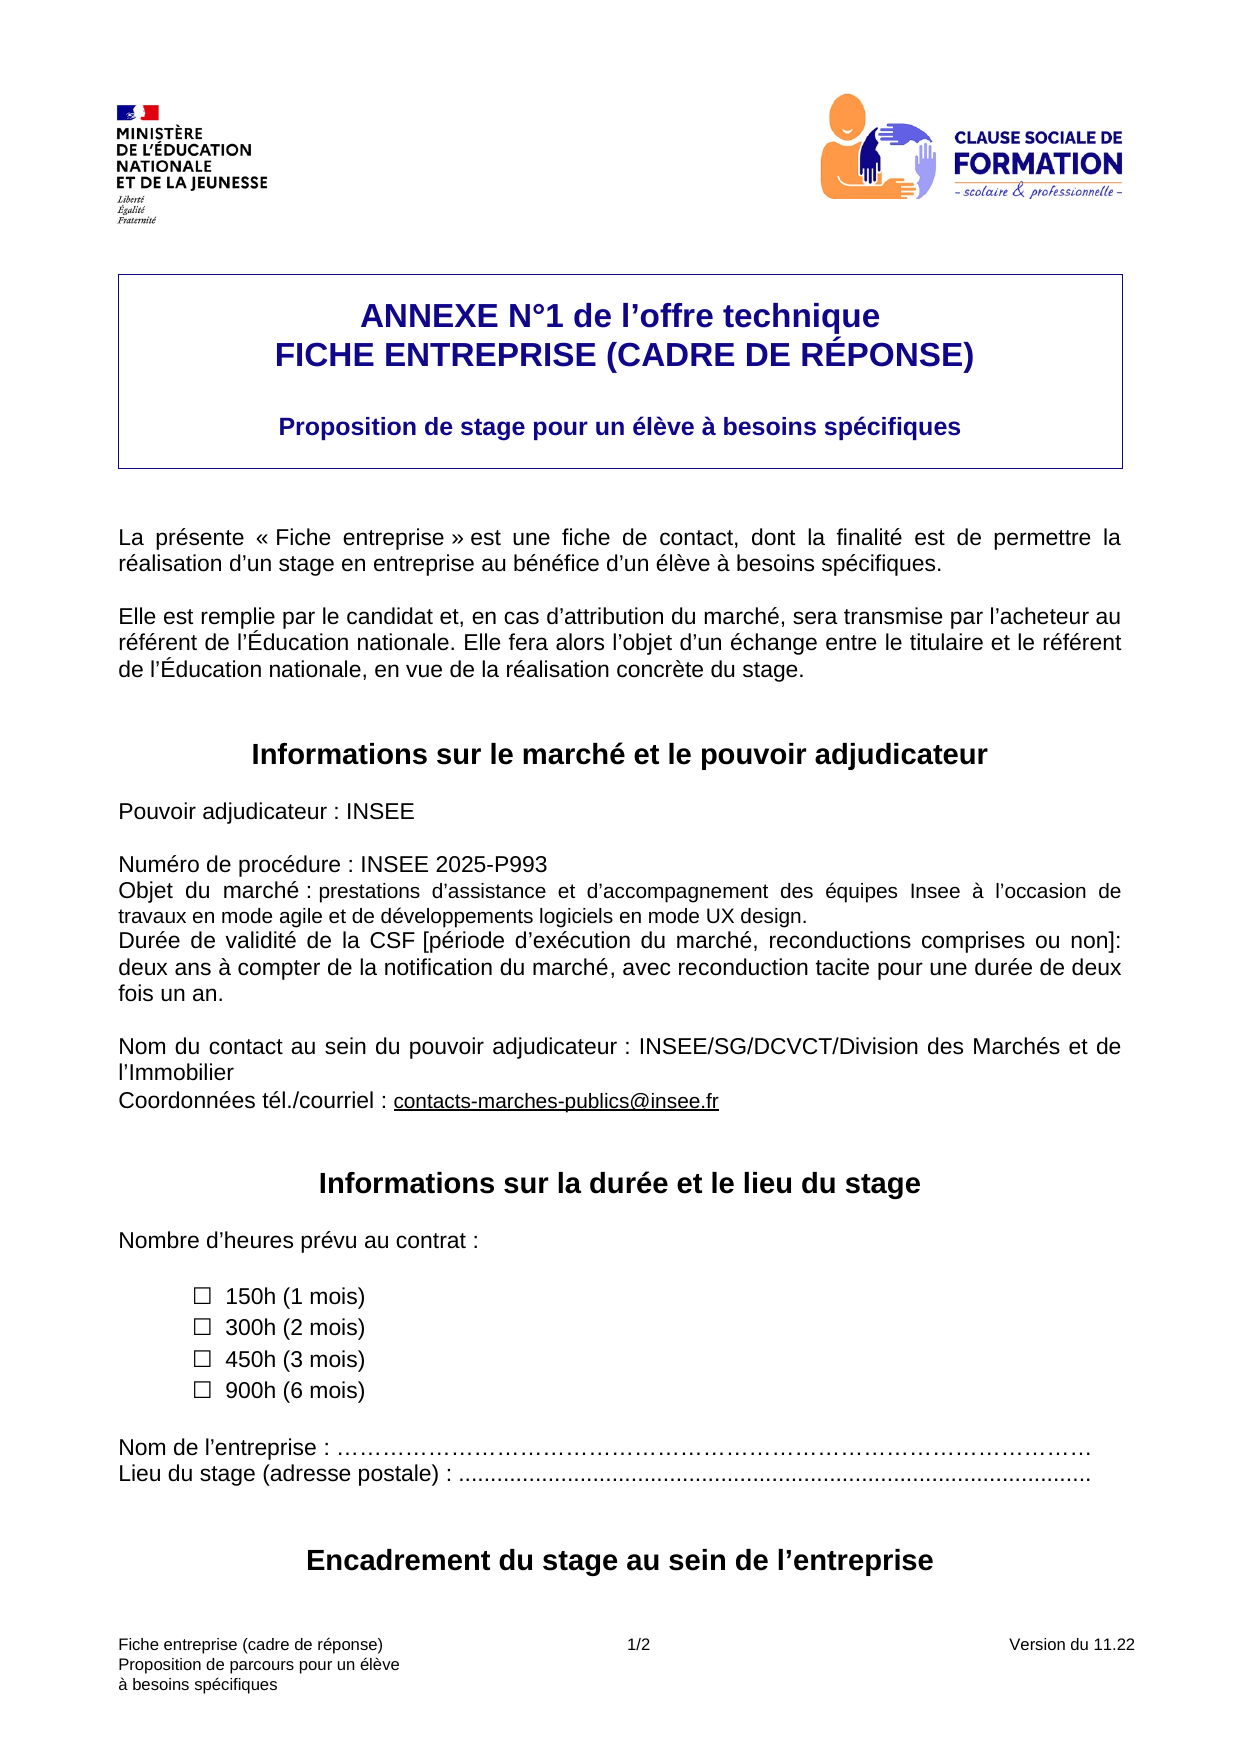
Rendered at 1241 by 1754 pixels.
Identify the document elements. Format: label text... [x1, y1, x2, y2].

text Nom du contact au sein du pouvoir adjudicateur : INSEE/SG/DCVCT/Division des Marchés et de l’Immobilier [118, 1033, 1122, 1086]
text Nom de l’entreprise : ……………………………………………………………………………………… [118, 1432, 1122, 1460]
text Objet du marché : prestations d’assistance et d’accompagnement des équipes Insee à l’occasion de travaux en mode agile et de développements logiciels en mode UX design. [118, 877, 1122, 927]
text Pouvoir adjudicateur : INSEE [118, 798, 1122, 824]
table_header ANNEXE N°1 de l’offre technique FICHE ENTREPRISE (CADRE DE RÉPONSE) Proposition de stage pour un élève à besoins spécifiques [119, 275, 1122, 468]
text 150h (1 mois) [192, 1280, 1122, 1311]
subtitle Encadrement du stage au sein de l’entreprise [118, 1543, 1122, 1577]
text Elle est remplie par le candidat et, en cas d’attribution du marché, sera transmise par l’acheteur au référent de l’Éducation nationale. Elle fera alors l’objet d’un échange entre le titulaire et le référent de l’Éducation nationale, en vue de la réalisation concrète du stage. [118, 603, 1122, 682]
text Nombre d’heures prévu au contrat : [118, 1227, 1122, 1254]
subtitle Informations sur la durée et le lieu du stage [118, 1166, 1122, 1199]
text 450h (3 mois) [192, 1342, 1122, 1374]
text Numéro de procédure : INSEE 2025-P993 [118, 851, 1122, 877]
picture [819, 92, 1124, 199]
text 300h (2 mois) [192, 1311, 1122, 1342]
text La présente « Fiche entreprise » est une fiche de contact, dont la finalité est de permettre la réalisation d’un stage en entreprise au bénéfice d’un élève à besoins spécifiques. [118, 524, 1122, 577]
text Lieu du stage (adresse postale) : [118, 1460, 1122, 1486]
text Durée de validité de la CSF [période d’exécution du marché, reconductions comprises ou non]: deux ans à compter de la notification du marché, avec reconduction tacite pour une durée de deux fois un an. [118, 927, 1122, 1006]
text 900h (6 mois) [192, 1374, 1122, 1405]
subtitle Informations sur le marché et le pouvoir adjudicateur [118, 737, 1122, 771]
text Coordonnées tél./courriel : contacts-marches-publics@insee.fr [118, 1086, 1122, 1113]
picture [102, 91, 282, 238]
